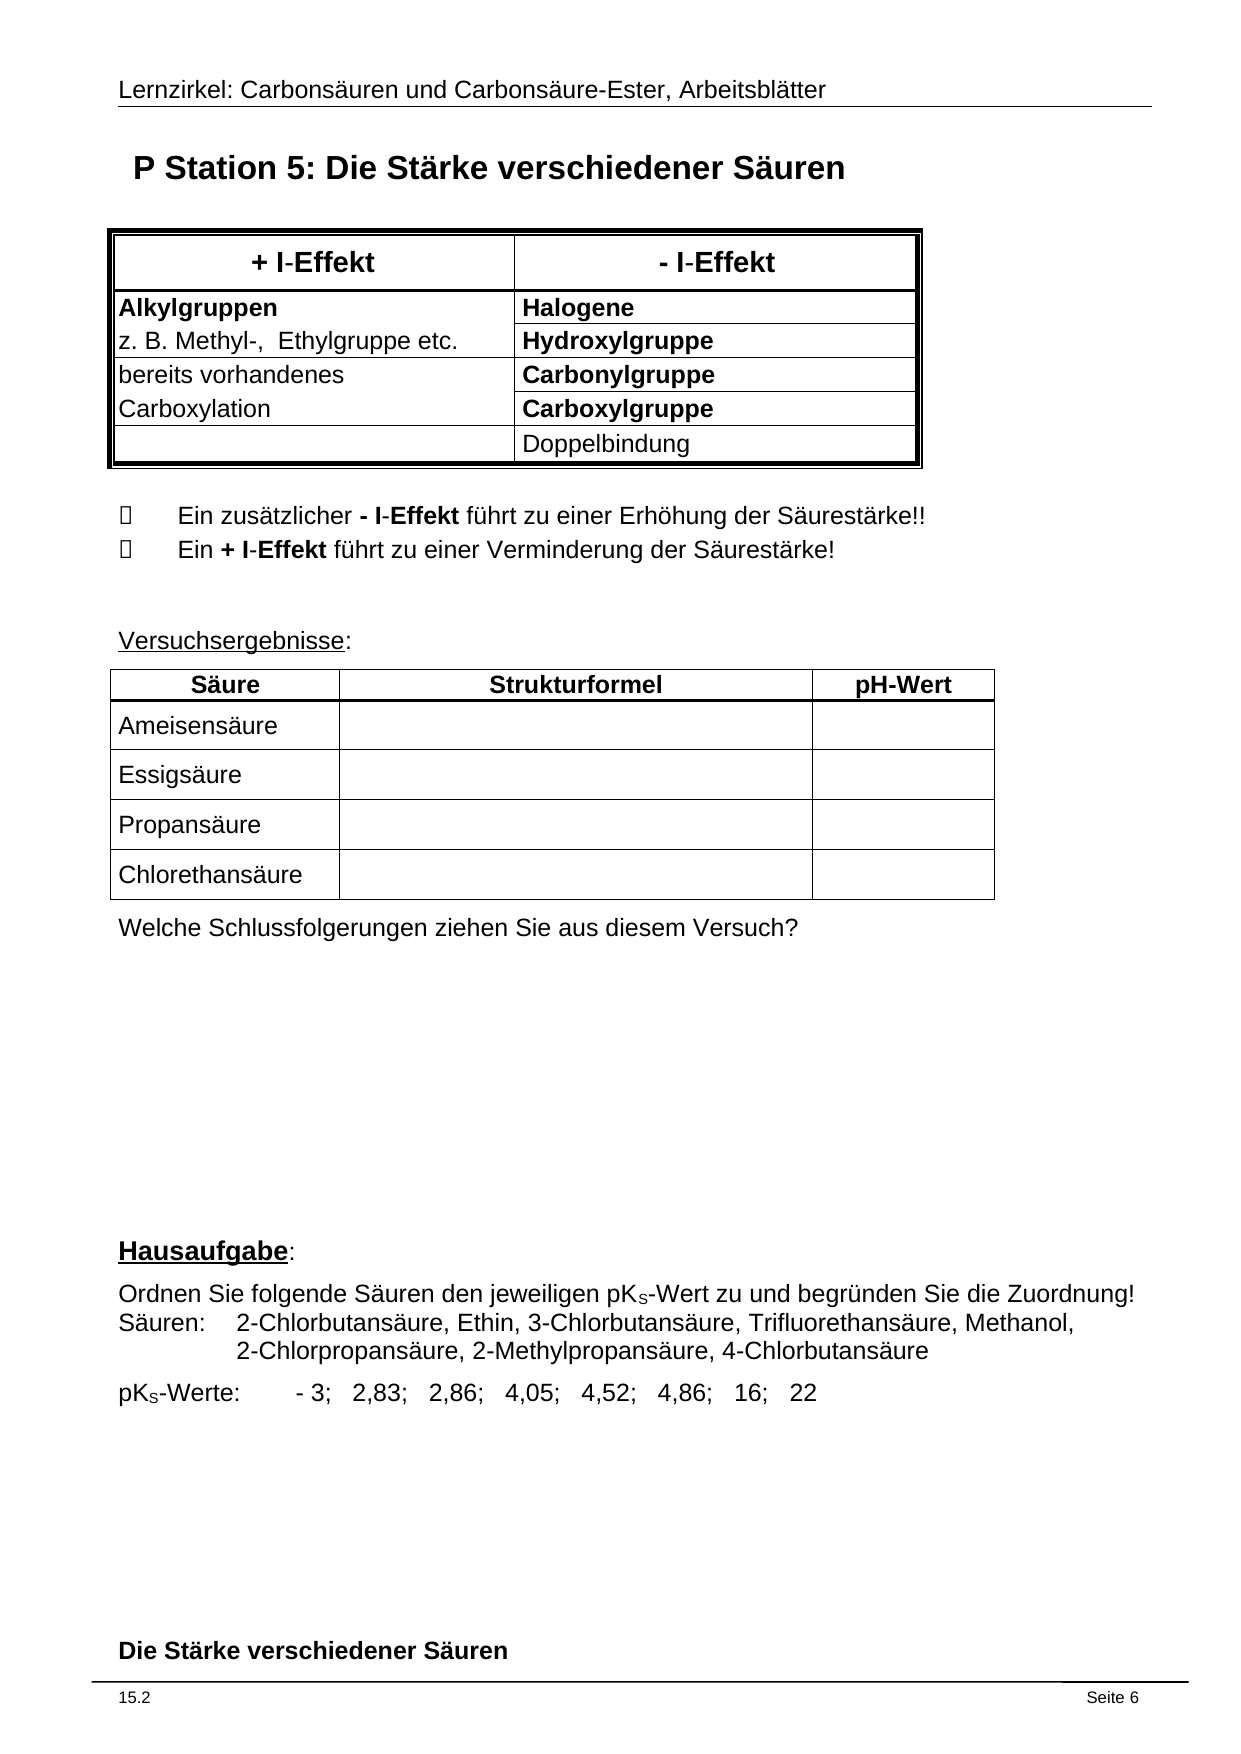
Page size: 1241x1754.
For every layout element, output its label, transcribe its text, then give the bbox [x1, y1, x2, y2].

table_cell Essigsäure [111, 750, 339, 799]
text P Station 5: Die Stärke verschiedener Säuren [133, 148, 1152, 187]
text Die Stärke verschiedener Säuren [118, 1636, 1152, 1665]
table_cell [115, 426, 514, 461]
table_cell [813, 702, 994, 749]
table_cell [340, 850, 812, 899]
table_header Strukturformel [340, 670, 812, 699]
table_cell [813, 750, 994, 799]
table_header Säure [111, 670, 339, 699]
table_cell [813, 800, 994, 849]
table_cell Carboxylation [115, 391, 514, 425]
table_header - I-Effekt [515, 236, 915, 289]
table_cell [340, 750, 812, 799]
table_cell [340, 800, 812, 849]
table_cell [340, 702, 812, 749]
text Versuchsergebnisse: [118, 626, 1152, 655]
list Ein zusätzlicher - I-Effekt führt zu einer Erhöhung der Säurestärke!! [118, 498, 1152, 532]
table_cell z. B. Methyl-, Ethylgruppe etc. [115, 323, 514, 357]
table_cell Ameisensäure [111, 702, 339, 749]
table_cell Hydroxylgruppe [515, 324, 915, 357]
text pKS-Werte: - 3; 2,83; 2,86; 4,05; 4,52; 4,86; 16; 22 [118, 1377, 1152, 1406]
text Hausaufgabe: [118, 1235, 1152, 1266]
table_cell Propansäure [111, 800, 339, 849]
table_cell bereits vorhandenes [115, 358, 514, 391]
table_header pH-Wert [813, 670, 994, 699]
table_cell Alkylgruppen [115, 292, 514, 323]
table_cell Chlorethansäure [111, 850, 339, 899]
text Ordnen Sie folgende Säuren den jeweiligen pKS-Wert zu und begründen Sie die Zuordnung! Säuren: 2-Chlorbutansäure, Ethin, 3-Chlorbutansäure, Trifluorethansäure, Methanol, 2-Chlorpropansäure, 2-Methylpropansäure, 4-Chlorbutansäure [118, 1279, 1152, 1365]
table_cell Carbonylgruppe [515, 358, 915, 391]
table_header + I-Effekt [115, 236, 514, 289]
table_cell [813, 850, 994, 899]
table_cell Carboxylgruppe [515, 392, 915, 425]
text Welche Schlussfolgerungen ziehen Sie aus diesem Versuch? [118, 912, 1152, 941]
table_cell Doppelbindung [515, 426, 915, 461]
table_cell Halogene [515, 292, 915, 323]
list Ein + I-Effekt führt zu einer Verminderung der Säurestärke! [118, 532, 1152, 566]
